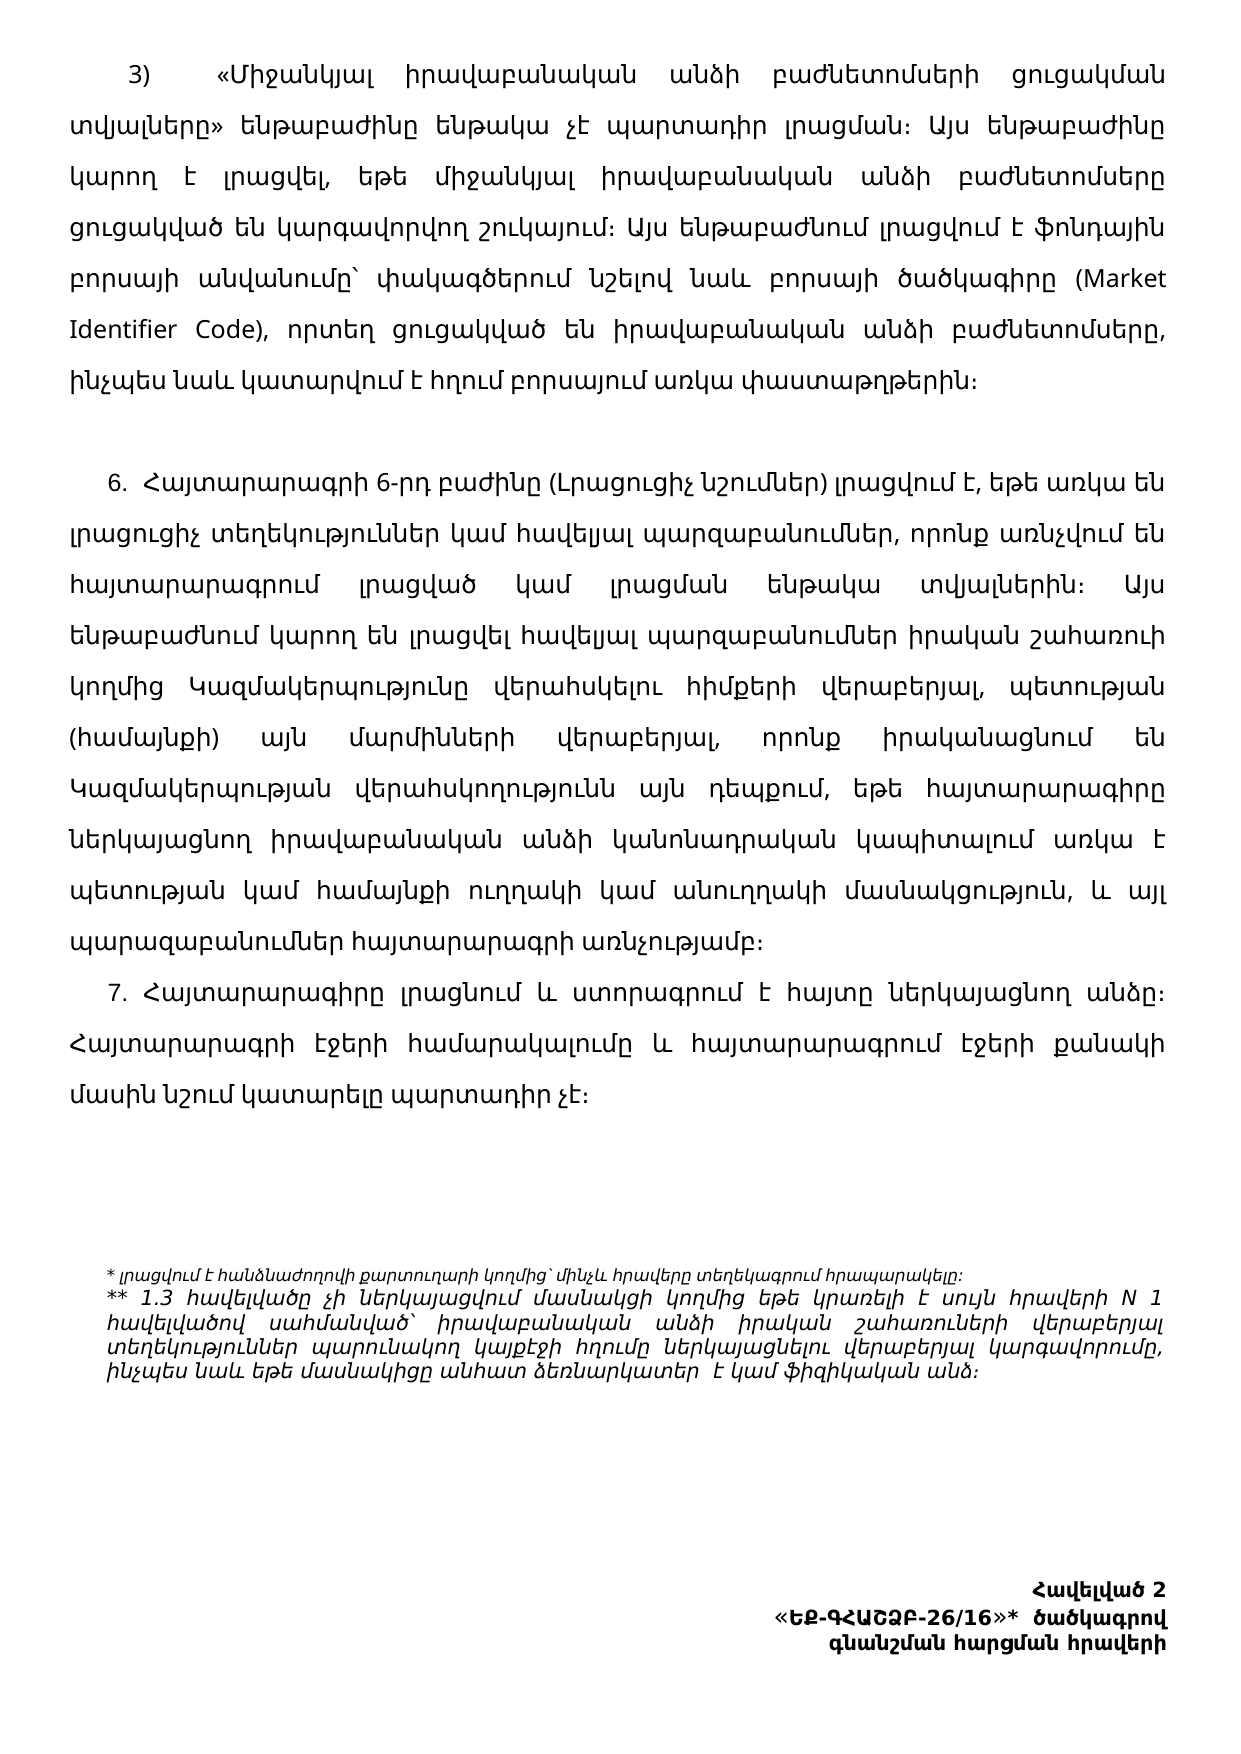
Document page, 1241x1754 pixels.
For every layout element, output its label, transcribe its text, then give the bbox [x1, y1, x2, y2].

list Հայտարարագիրը լրացնում և ստորագրում է հայտը ներկայացնող անձը։ Հայտարարագրի էջերի համարակալումը և հայտարարագրում էջերի քանակի մասին նշում կատարելը պարտադիր չէ։ [69, 975, 1167, 1111]
list «Միջանկյալ իրավաբանական անձի բաժնետոմսերի ցուցակման տվյալները» ենթաբաժինը ենթակա չէ պարտադիր լրացման։ Այս ենթաբաժինը կարող է լրացվել, եթե միջանկյալ իրավաբանական անձի բաժնետոմսերը ցուցակված են կարգավորվող շուկայում։ Այս ենթաբաժնում լրացվում է ֆոնդային բորսայի անվանումը՝ փակագծերում նշելով նաև բորսայի ծածկագիրը (Market Identifier Code), որտեղ ցուցակված են իրավաբանական անձի բաժնետոմսերը, ինչպես նաև կատարվում է հղում բորսայում առկա փաստաթղթերին։ [69, 56, 1167, 397]
text «ԵՔ-ԳՀԱՇՁԲ-26/16»* ծածկագրով [69, 1602, 1167, 1631]
text Հավելված 2 [69, 1578, 1167, 1602]
text գնանշման հարցման հրավերի [69, 1631, 1167, 1655]
list Հայտարարագրի 6-րդ բաժինը (Լրացուցիչ նշումներ) լրացվում է, եթե առկա են լրացուցիչ տեղեկություններ կամ հավելյալ պարզաբանումներ, որոնք առնչվում են հայտարարագրում լրացված կամ լրացման ենթակա տվյալներին։ Այս ենթաբաժնում կարող են լրացվել հավելյալ պարզաբանումներ իրական շահառուի կողմից Կազմակերպությունը վերահսկելու հիմքերի վերաբերյալ, պետության (համայնքի) այն մարմինների վերաբերյալ, որոնք իրականացնում են Կազմակերպության վերահսկողությունն այն դեպքում, եթե հայտարարագիրը ներկայացնող իրավաբանական անձի կանոնադրական կապիտալում առկա է պետության կամ համայնքի ուղղակի կամ անուղղակի մասնակցություն, և այլ պարազաբանումներ հայտարարագրի առնչությամբ։ [69, 464, 1167, 958]
text ** 1.3 հավելվածը չի ներկայացվում մասնակցի կողմից եթե կրառելի է սույն հրավերի N 1 հավելվածով սահմանված՝ իրավաբանական անձի իրական շահառուների վերաբերյալ տեղեկություններ պարունակող կայքէջի հղումը ներկայացնելու վերաբերյալ կարգավորումը, ինչպես նաև եթե մասնակիցը անհատ ձեռնարկատեր է կամ ֆիզիկական անձ։ [107, 1286, 1167, 1383]
text * լրացվում է հանձնաժողովի քարտուղարի կողմից` մինչև հրավերը տեղեկագրում հրապարակելը: [107, 1264, 1167, 1286]
